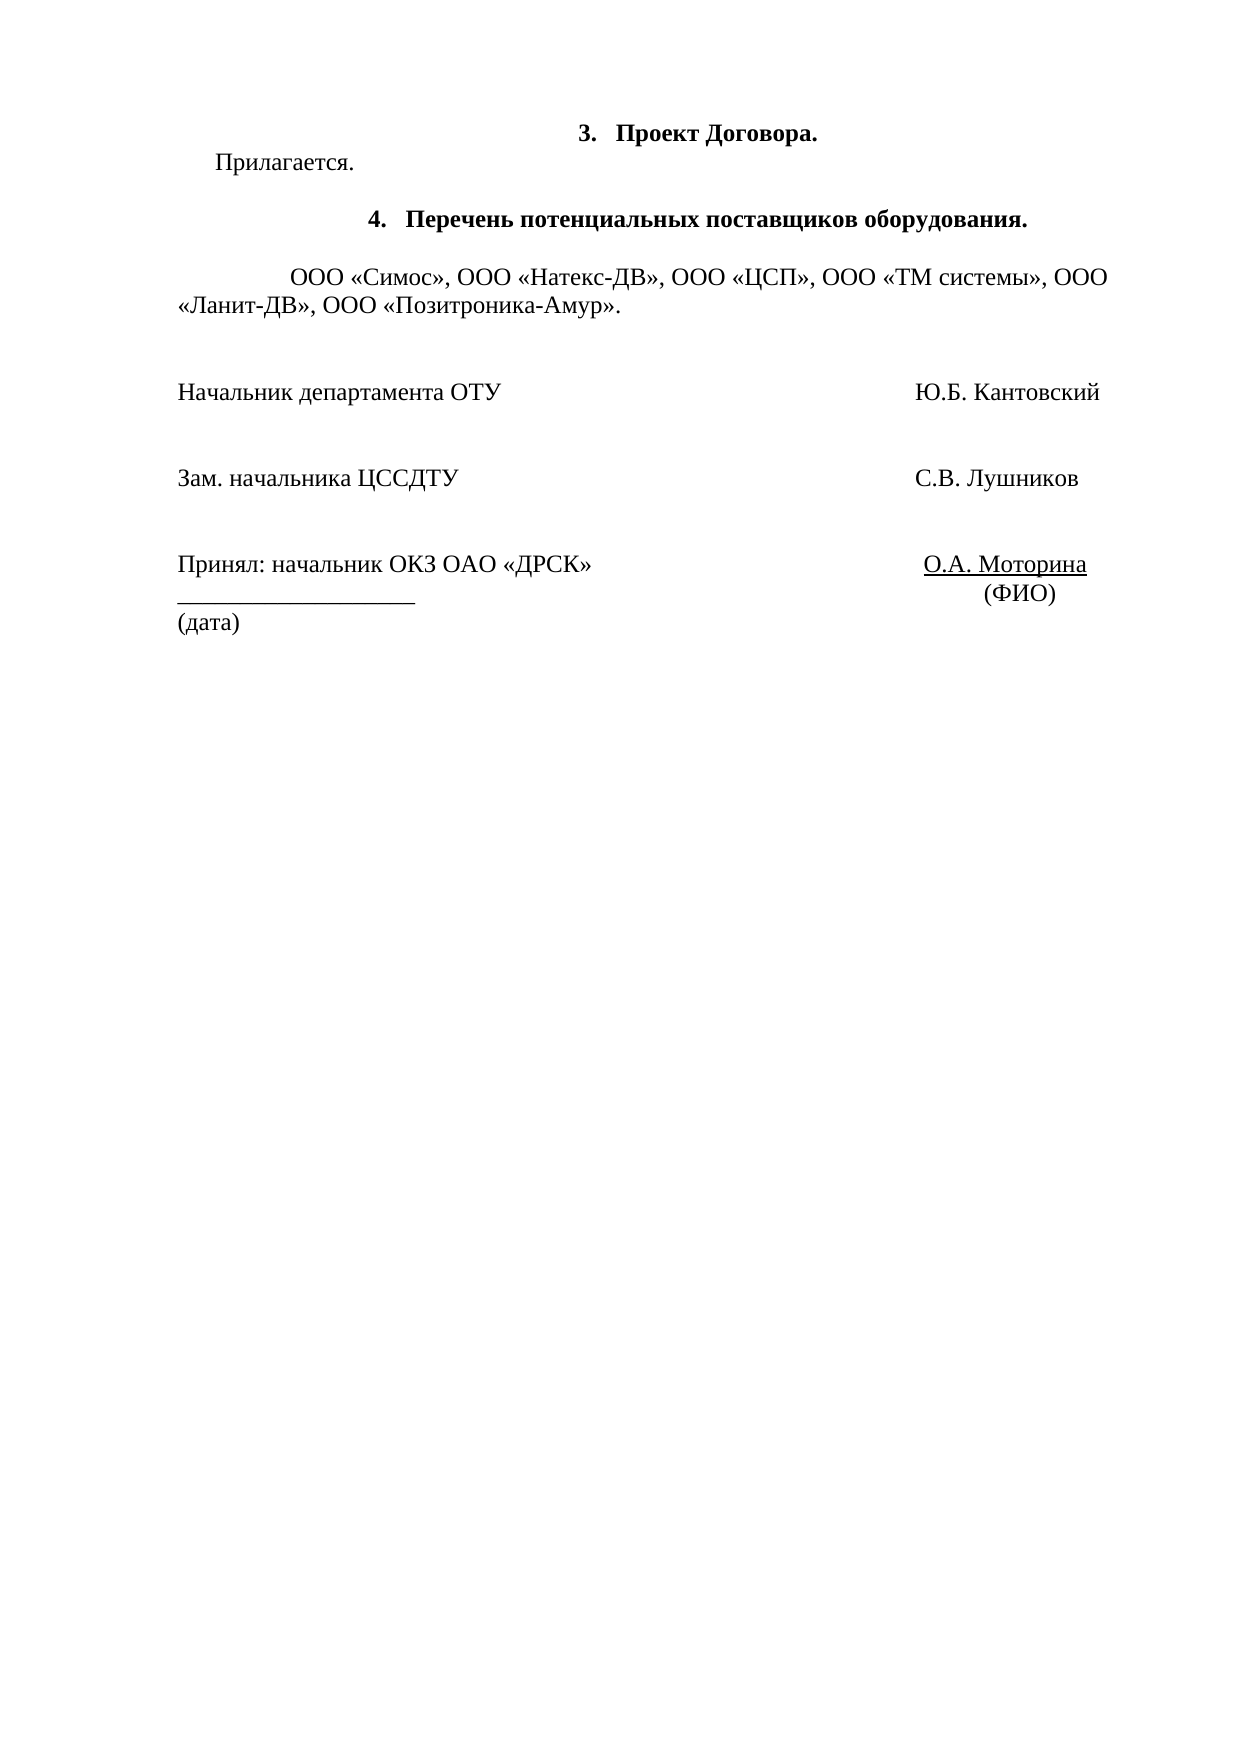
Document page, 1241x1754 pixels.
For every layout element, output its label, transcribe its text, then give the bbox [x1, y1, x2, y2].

list Проект Договора. [215, 118, 1181, 147]
text Начальник департамента ОТУ Ю.Б. Кантовский [177, 377, 1181, 406]
text ООО «Симос», ООО «Натекс-ДВ», ООО «ЦСП», ООО «ТМ системы», ООО «Ланит-ДВ», ООО «Позитроника-Амур». [177, 262, 1181, 319]
list Перечень потенциальных поставщиков оборудования. [215, 204, 1181, 233]
text Принял: начальник ОКЗ ОАО «ДРСК» О.А. Моторина [177, 549, 1181, 578]
text Прилагается. [215, 147, 1181, 176]
text Зам. начальника ЦССДТУ С.В. Лушников [177, 463, 1181, 492]
text ___________________ (ФИО) (дата) [177, 578, 1181, 636]
